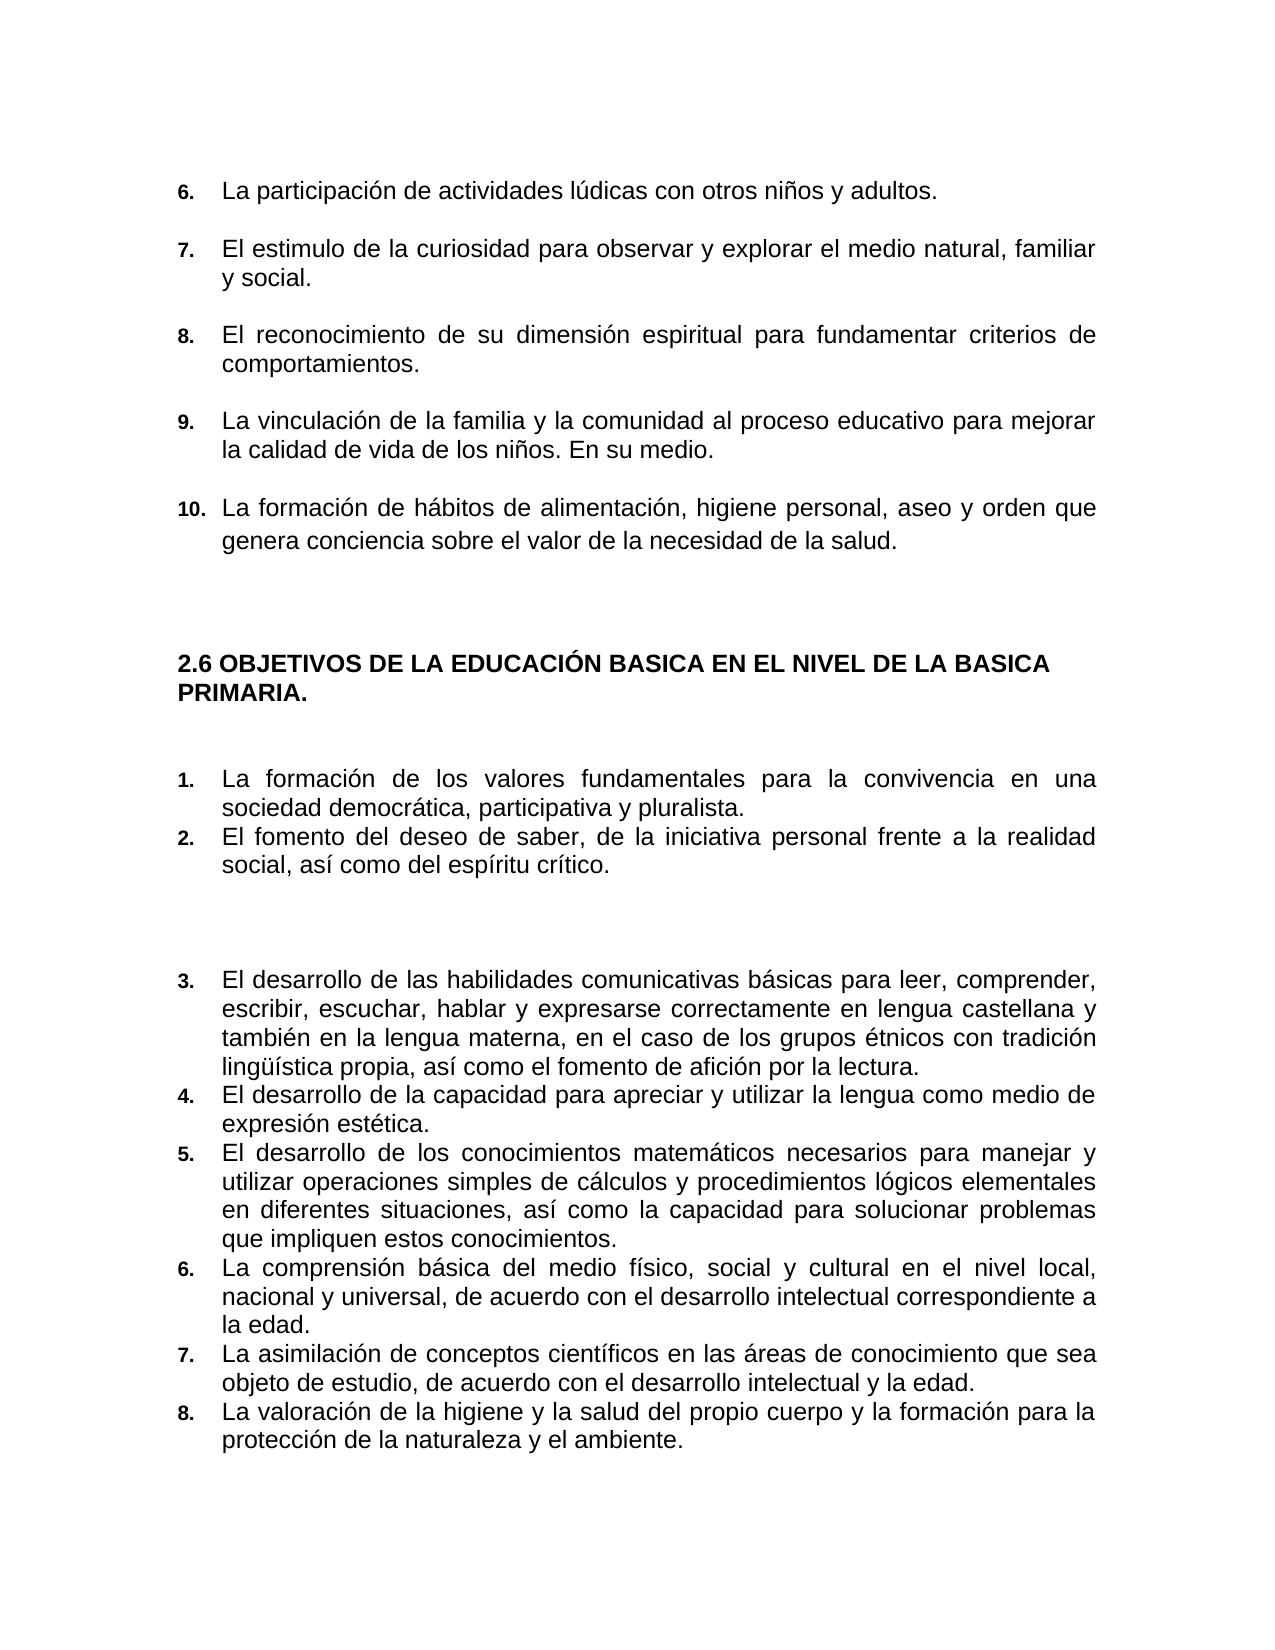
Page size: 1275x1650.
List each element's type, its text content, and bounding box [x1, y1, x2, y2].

list El desarrollo de los conocimientos matemáticos necesarios para manejar y utilizar operaciones simples de cálculos y procedimientos lógicos elementales en diferentes situaciones, así como la capacidad para solucionar problemas que impliquen estos conocimientos. [177, 1138, 1098, 1253]
list La formación de hábitos de alimentación, higiene personal, aseo y orden que genera conciencia sobre el valor de la necesidad de la salud. [177, 493, 1098, 554]
list La formación de los valores fundamentales para la convivencia en una sociedad democrática, participativa y pluralista. [177, 764, 1098, 822]
list La valoración de la higiene y la salud del propio cuerpo y la formación para la protección de la naturaleza y el ambiente. [177, 1397, 1098, 1454]
list El desarrollo de la capacidad para apreciar y utilizar la lengua como medio de expresión estética. [177, 1080, 1098, 1138]
list La vinculación de la familia y la comunidad al proceso educativo para mejorar la calidad de vida de los niños. En su medio. [177, 406, 1098, 464]
list La asimilación de conceptos científicos en las áreas de conocimiento que sea objeto de estudio, de acuerdo con el desarrollo intelectual y la edad. [177, 1339, 1098, 1397]
list El estimulo de la curiosidad para observar y explorar el medio natural, familiar y social. [177, 234, 1098, 291]
list La participación de actividades lúdicas con otros niños y adultos. [177, 176, 1098, 205]
list La comprensión básica del medio físico, social y cultural en el nivel local, nacional y universal, de acuerdo con el desarrollo intelectual correspondiente a la edad. [177, 1253, 1098, 1339]
list El reconocimiento de su dimensión espiritual para fundamentar criterios de comportamientos. [177, 320, 1098, 378]
text 2.6 OBJETIVOS DE LA EDUCACIÓN BASICA EN EL NIVEL DE LA BASICA PRIMARIA. [177, 649, 1098, 707]
list El fomento del deseo de saber, de la iniciativa personal frente a la realidad social, así como del espíritu crítico. [177, 822, 1098, 879]
list El desarrollo de las habilidades comunicativas básicas para leer, comprender, escribir, escuchar, hablar y expresarse correctamente en lengua castellana y también en la lengua materna, en el caso de los grupos étnicos con tradición lingüística propia, así como el fomento de afición por la lectura. [177, 965, 1098, 1080]
